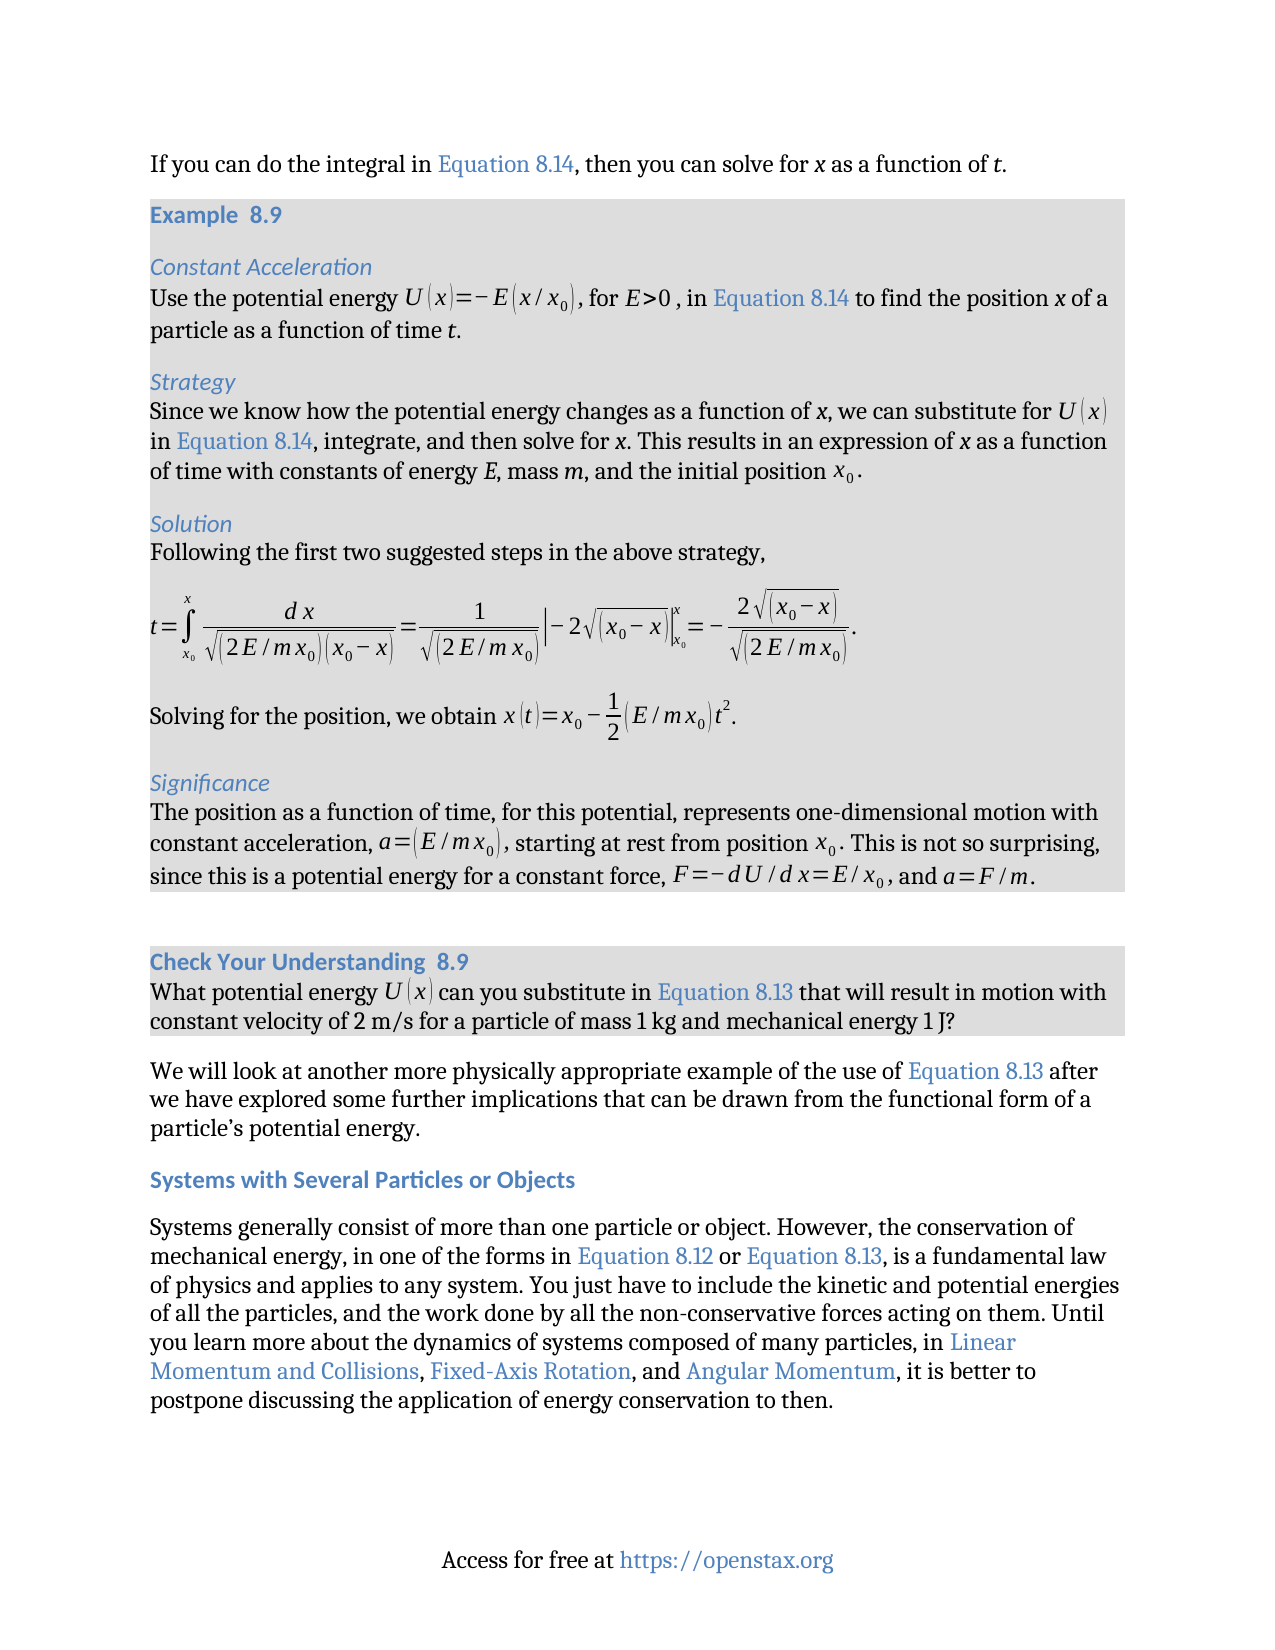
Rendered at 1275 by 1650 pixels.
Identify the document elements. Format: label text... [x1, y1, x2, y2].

text Systems generally consist of more than one particle or object. However, the conservation of mechanical energy, in one of the forms in Equation 8.12 or Equation 8.13, is a fundamental law of physics and applies to any system. You just have to include the kinetic and potential energies of all the particles, and the work done by all the non-conservative forces acting on them. Until you learn more about the dynamics of systems composed of many particles, in Linear Momentum and Collisions, Fixed-Axis Rotation, and Angular Momentum, it is better to postpone discussing the application of energy conservation to then. [150, 1213, 1125, 1414]
subtitle Solution [150, 508, 1125, 538]
subtitle Example 8.9 [150, 199, 1125, 230]
subtitle Systems with Several Particles or Objects [150, 1164, 1125, 1194]
subtitle Strategy [150, 366, 1125, 396]
text We will look at another more physically appropriate example of the use of Equation 8.13 after we have explored some further implications that can be drawn from the functional form of a particle’s potential energy. [150, 1057, 1125, 1143]
subtitle Constant Acceleration [150, 251, 1125, 281]
text Since we know how the potential energy changes as a function of x, we can substitute for in Equation 8.14, integrate, and then solve for x. This results in an expression of x as a function of time with constants of energy E, mass m, and the initial position [150, 396, 1125, 487]
subtitle Check Your Understanding 8.9 [150, 946, 1125, 976]
text If you can do the integral in Equation 8.14, then you can solve for x as a function of t. [150, 150, 1125, 179]
text Following the first two suggested steps in the above strategy, [150, 538, 1125, 567]
text Use the potential energy for in Equation 8.14 to find the position x of a particle as a function of time t. [150, 281, 1125, 345]
text What potential energy can you substitute in Equation 8.13 that will result in motion with constant velocity of 2 m/s for a particle of mass 1 kg and mechanical energy 1 J? [150, 976, 1125, 1036]
subtitle Significance [150, 767, 1125, 797]
text Solving for the position, we obtain . [150, 687, 1125, 746]
text The position as a function of time, for this potential, represents one-dimensional motion with constant acceleration, starting at rest from position This is not so surprising, since this is a potential energy for a constant force, and [150, 797, 1125, 892]
